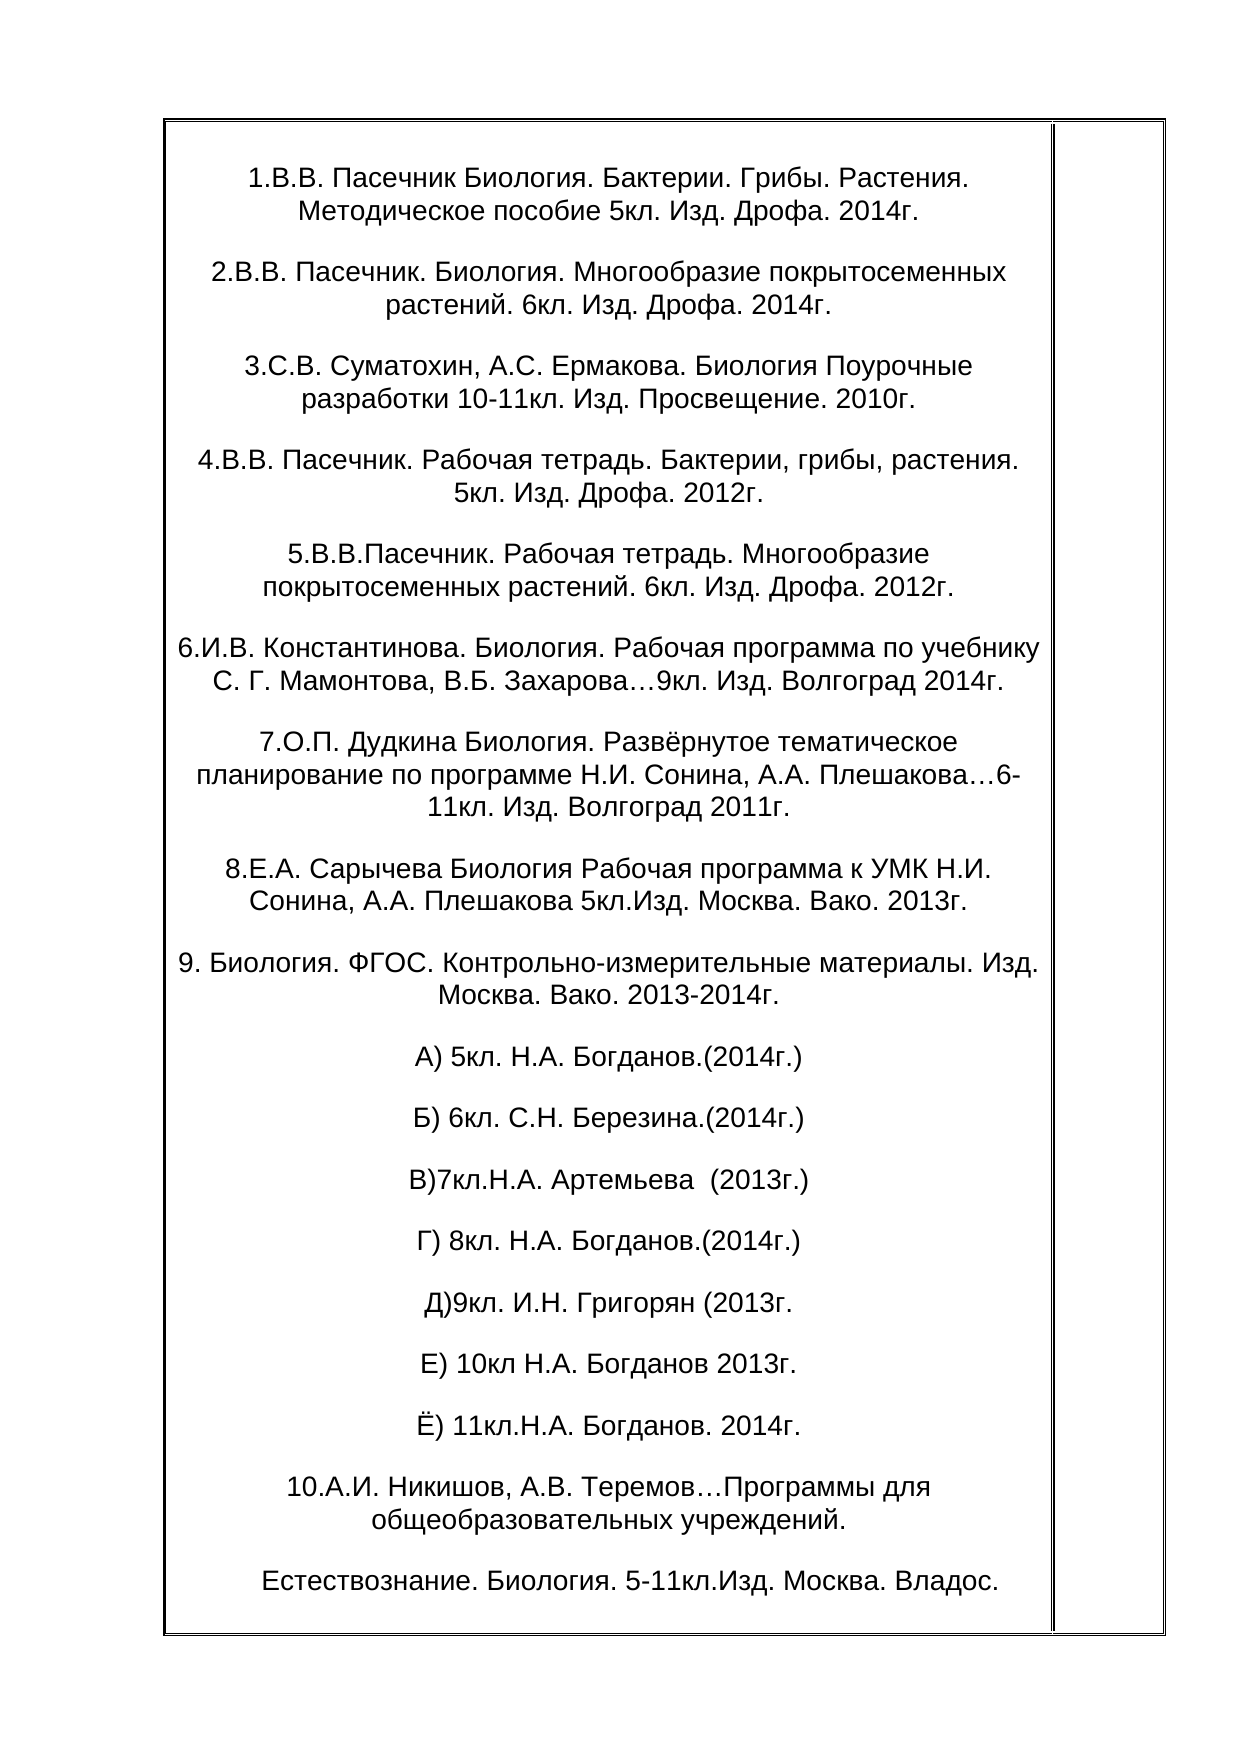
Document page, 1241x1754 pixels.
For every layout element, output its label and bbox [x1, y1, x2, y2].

table_cell [166, 120, 1053, 1633]
table_cell [1053, 122, 1163, 1633]
